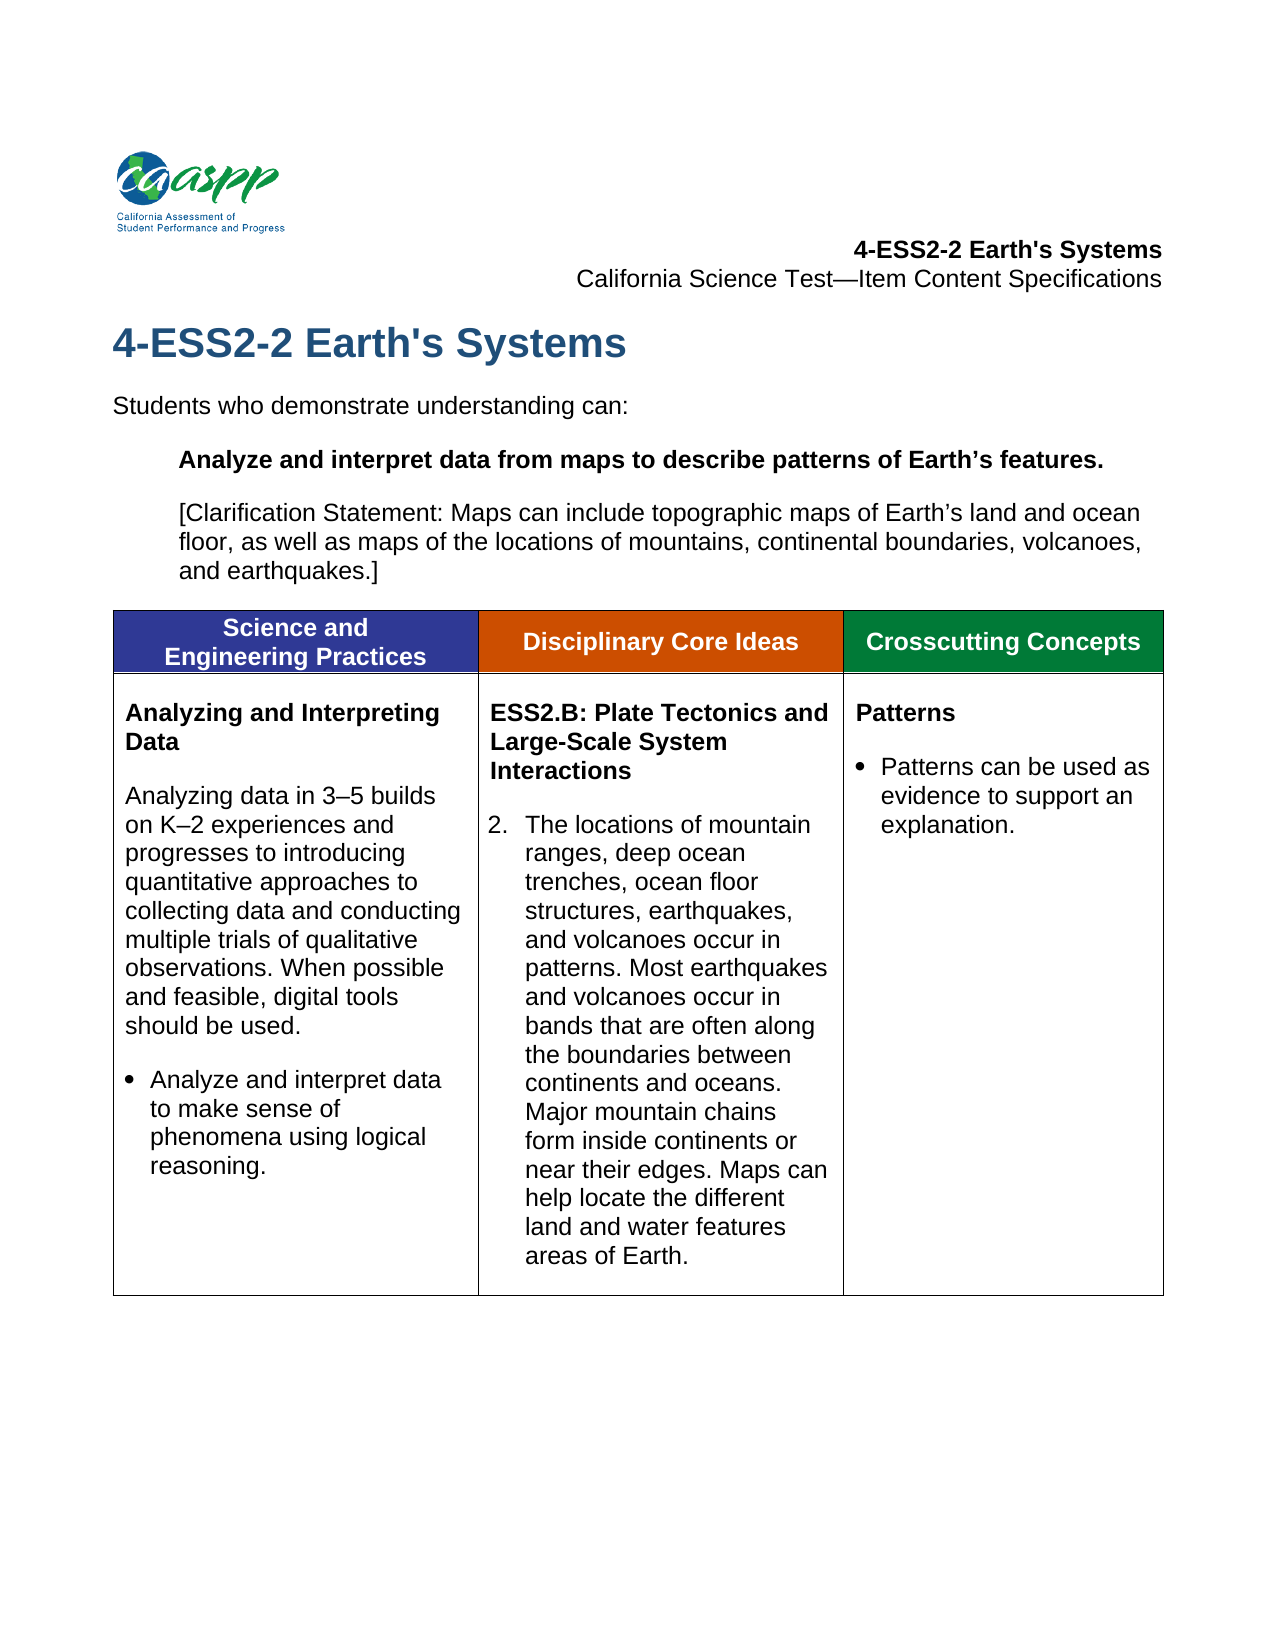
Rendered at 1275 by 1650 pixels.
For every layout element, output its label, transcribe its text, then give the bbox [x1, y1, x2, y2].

text California Science Test—Item Content Specifications [112, 264, 1162, 293]
text 4-ESS2-2 Earth's Systems [112, 236, 1162, 264]
table_header Science and Engineering Practices [114, 611, 478, 672]
table_cell ESS2.B: Plate Tectonics and Large-Scale System Interactions The locations of mountain ranges, deep ocean trenches, ocean floor structures, earthquakes, and volcanoes occur in patterns. Most earthquakes and volcanoes occur in bands that are often along the boundaries between continents and oceans. Major mountain chains form inside continents or near their edges. Maps can help locate the different land and water features areas of Earth. [479, 674, 843, 1295]
text Students who demonstrate understanding can: [112, 391, 1162, 420]
table_header Disciplinary Core Ideas [479, 611, 843, 672]
table_header Crosscutting Concepts [844, 611, 1163, 672]
text Analyze and interpret data from maps to describe patterns of Earth’s features. [178, 445, 1162, 473]
text [Clarification Statement: Maps can include topographic maps of Earth’s land and ocean floor, as well as maps of the locations of mountains, continental boundaries, volcanoes, and earthquakes.] [178, 498, 1162, 585]
table_cell Patterns Patterns can be used as evidence to support an explanation. [844, 674, 1163, 1295]
table_cell Analyzing and Interpreting Data Analyzing data in 3–5 builds on K–2 experiences and progresses to introducing quantitative approaches to collecting data and conducting multiple trials of qualitative observations. When possible and feasible, digital tools should be used. Analyze and interpret data to make sense of phenomena using logical reasoning. [114, 674, 478, 1295]
picture [112, 150, 287, 236]
subtitle 4-ESS2-2 Earth's Systems [112, 318, 1162, 366]
